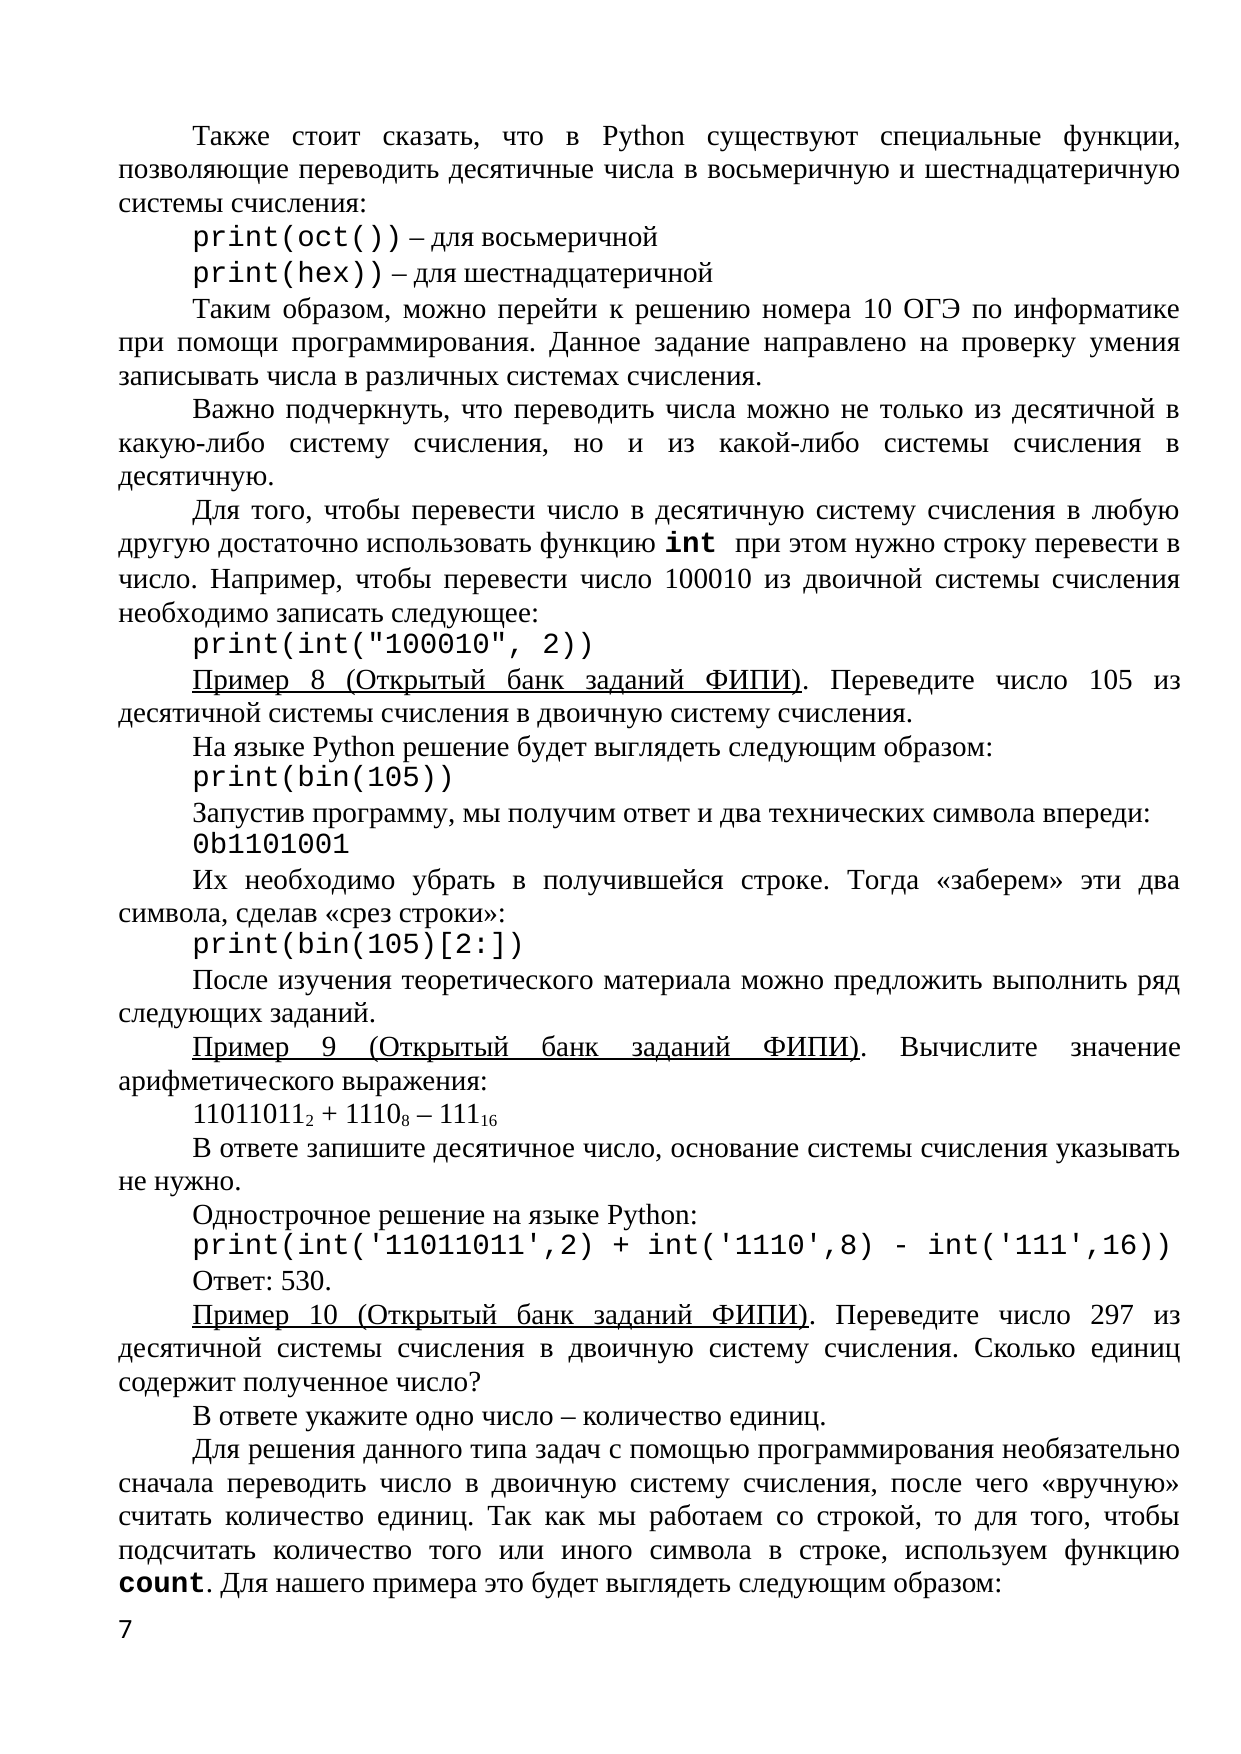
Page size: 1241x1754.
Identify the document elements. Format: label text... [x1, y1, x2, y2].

text print(int("100010", 2)) [118, 629, 1181, 662]
text Пример 9 (Открытый банк заданий ФИПИ). Вычислите значение арифметического выражения: [118, 1029, 1181, 1096]
text print(bin(105)[2:]) [118, 929, 1181, 962]
text Однострочное решение на языке Python: [118, 1197, 1181, 1230]
text Запустив программу, мы получим ответ и два технических символа впереди: [118, 795, 1181, 829]
text 0b1101001 [118, 829, 1181, 862]
text В ответе запишите десятичное число, основание системы счисления указывать не нужно. [118, 1130, 1181, 1197]
text Таким образом, можно перейти к решению номера 10 ОГЭ по информатике при помощи программирования. Данное задание направлено на проверку умения записывать числа в различных системах счисления. [118, 291, 1181, 391]
text В ответе укажите одно число – количество единиц. [118, 1398, 1181, 1431]
text print(hex)) – для шестнадцатеричной [118, 255, 1181, 291]
text print(oct()) – для восьмеричной [118, 219, 1181, 255]
text Ответ: 530. [118, 1263, 1181, 1297]
text Их необходимо убрать в получившейся строке. Тогда «заберем» эти два символа, сделав «срез строки»: [118, 862, 1181, 929]
text Важно подчеркнуть, что переводить числа можно не только из десятичной в какую-либо систему счисления, но и из какой-либо системы счисления в десятичную. [118, 391, 1181, 492]
text Также стоит сказать, что в Python существуют специальные функции, позволяющие переводить десятичные числа в восьмеричную и шестнадцатеричную системы счисления: [118, 118, 1181, 219]
text print(bin(105)) [118, 762, 1181, 795]
text Пример 10 (Открытый банк заданий ФИПИ). Переведите число 297 из десятичной системы счисления в двоичную систему счисления. Сколько единиц содержит полученное число? [118, 1297, 1181, 1398]
text Для решения данного типа задач с помощью программирования необязательно сначала переводить число в двоичную систему счисления, после чего «вручную» считать количество единиц. Так как мы работаем со строкой, то для того, чтобы подсчитать количество того или иного символа в строке, используем функцию count. Для нашего примера это будет выглядеть следующим образом: [118, 1431, 1181, 1601]
text print(int('11011011',2) + int('1110',8) - int('111',16)) [118, 1230, 1181, 1263]
text 110110112 + 11108 – 11116 [118, 1096, 1181, 1130]
text На языке Python решение будет выглядеть следующим образом: [118, 729, 1181, 762]
text Для того, чтобы перевести число в десятичную систему счисления в любую другую достаточно использовать функцию int при этом нужно строку перевести в число. Например, чтобы перевести число 100010 из двоичной системы счисления необходимо записать следующее: [118, 492, 1181, 629]
text После изучения теоретического материала можно предложить выполнить ряд следующих заданий. [118, 962, 1181, 1029]
text Пример 8 (Открытый банк заданий ФИПИ). Переведите число 105 из десятичной системы счисления в двоичную систему счисления. [118, 662, 1181, 729]
